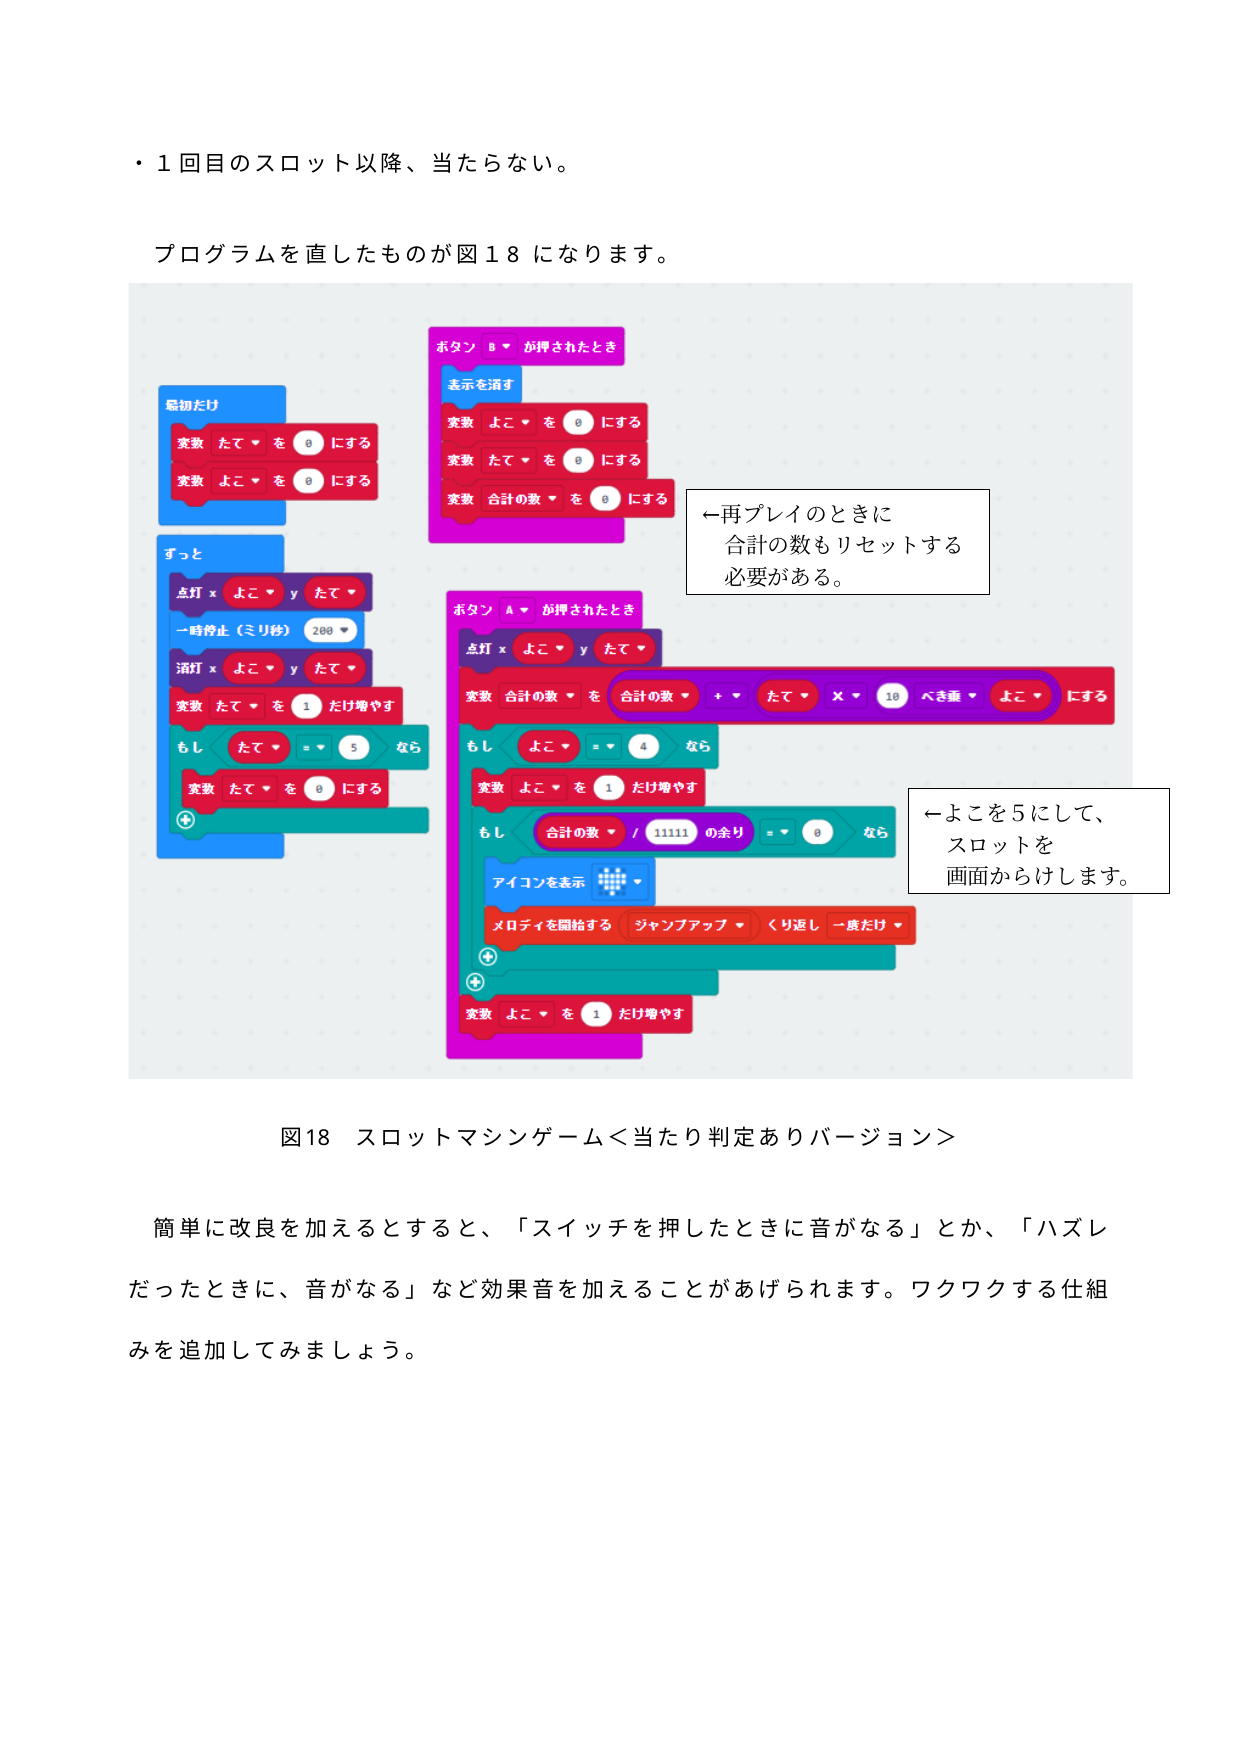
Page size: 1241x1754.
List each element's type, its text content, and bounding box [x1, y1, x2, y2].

picture [128, 283, 1133, 1079]
text ・１回目のスロット以降、当たらない。 [128, 132, 1112, 193]
text 図18 スロットマシンゲーム＜当たり判定ありバージョン＞ [128, 1105, 1112, 1166]
text プログラムを直したものが図１8になります。 [128, 223, 1112, 283]
text 簡単に改良を加えるとすると、「スイッチを押したときに音がなる」とか、「ハズレだったときに、音がなる」など効果音を加えることがあげられます。ワクワクする仕組みを追加してみましょう。 [128, 1196, 1112, 1379]
